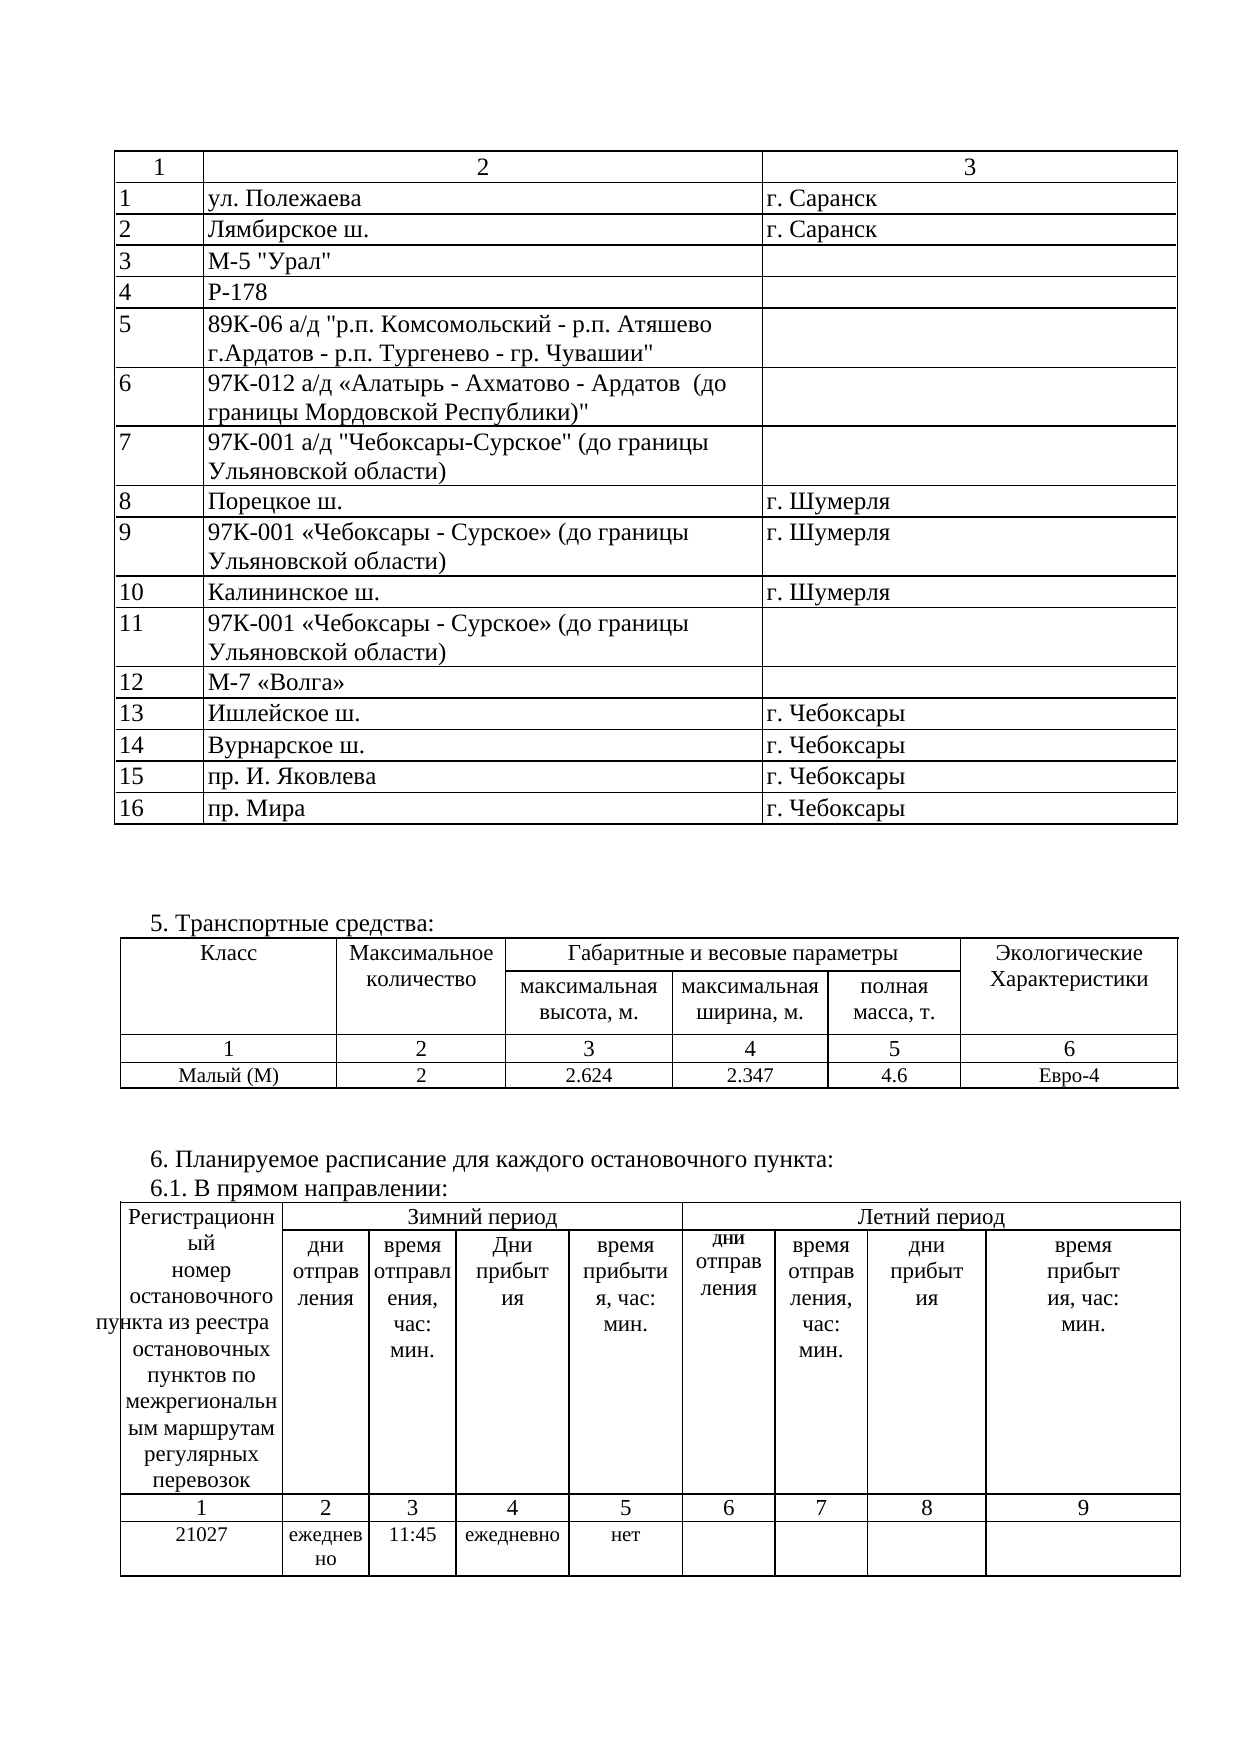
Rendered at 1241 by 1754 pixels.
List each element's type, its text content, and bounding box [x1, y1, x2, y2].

table_cell 11:45 [370, 1522, 455, 1575]
table_cell [763, 666, 1177, 697]
table_cell [987, 1522, 1180, 1575]
table_cell максимальная ширина, м. [673, 972, 827, 1034]
table_header Максимальное количество [337, 939, 505, 1034]
table_cell 2 [283, 1495, 368, 1521]
table_cell дни прибыт ия [868, 1231, 985, 1493]
table_cell ул. Полежаева [204, 183, 762, 213]
table_cell ежедневно [283, 1522, 368, 1575]
table_cell 1 [115, 152, 203, 181]
table_cell 4.6 [829, 1063, 960, 1087]
table_cell 8 [115, 486, 203, 516]
text 6.1. В прямом направлении: [150, 1173, 1090, 1201]
table_cell 2.624 [506, 1063, 672, 1087]
table_cell 3 [763, 152, 1177, 181]
table_cell [763, 276, 1177, 307]
table_cell 5 [829, 1035, 960, 1062]
table_cell 7 [115, 426, 203, 484]
table_cell время отправл ения, час: мин. [370, 1231, 455, 1493]
table_cell Евро-4 [961, 1063, 1177, 1087]
table_cell 2 [337, 1035, 505, 1062]
table_cell 6 [683, 1495, 774, 1521]
table_cell 2 [204, 152, 762, 181]
table_cell 89К-06 а/д "р.п. Комсомольский - р.п. Атяшево г.Ардатов - р.п. Тургенево - гр. Чувашии" [204, 309, 762, 366]
table_header Зимний период [283, 1203, 682, 1229]
table_cell г. Саранск [763, 213, 1177, 244]
table_cell ДНИ отправ ления [683, 1231, 774, 1493]
table_cell г. Чебоксары [763, 791, 1177, 823]
table_cell 11 [115, 608, 203, 666]
table_cell [776, 1522, 867, 1575]
table_cell 6 [961, 1035, 1177, 1062]
table_cell [763, 425, 1177, 484]
table_cell 9 [987, 1495, 1180, 1521]
table_cell время отправ ления, час: мин. [776, 1231, 867, 1493]
table_header Класс [121, 939, 336, 1034]
table_cell максимальная высота, м. [506, 972, 672, 1034]
table_cell 10 [115, 576, 203, 606]
table_cell Р-178 [204, 277, 762, 307]
table_cell 21027 [121, 1522, 282, 1575]
table_header Габаритные и весовые параметры [506, 939, 960, 970]
table_cell нет [570, 1522, 682, 1575]
table_cell 4 [115, 277, 203, 307]
table_cell г. Шумерля [763, 485, 1177, 516]
table_cell 97К-001 «Чебоксары - Сурское» (до границы Ульяновской области) [204, 518, 762, 575]
table_cell г. Чебоксары [763, 729, 1177, 760]
table_cell 1 [115, 183, 203, 213]
table_cell 2 [115, 214, 203, 244]
table_cell 1 [121, 1495, 282, 1521]
table_cell г. Шумерля [763, 516, 1177, 575]
table_cell [763, 244, 1177, 276]
table_cell [683, 1522, 774, 1575]
table_cell 9 [115, 517, 203, 575]
table_cell Вурнарское ш. [204, 730, 762, 760]
table_cell г. Шумерля [763, 575, 1177, 606]
table_cell [763, 606, 1177, 666]
table_cell 6 [115, 368, 203, 425]
table_cell [763, 366, 1177, 425]
table_cell 2.347 [673, 1063, 827, 1087]
table_cell 3 [370, 1495, 455, 1521]
table_cell полная масса, т. [829, 972, 960, 1034]
table_cell г. Саранск [763, 181, 1177, 213]
table_cell дни отправ ления [283, 1231, 368, 1493]
table_cell Порецкое ш. [204, 486, 762, 516]
table_cell 14 [115, 730, 203, 760]
table_cell время прибыти я, час: мин. [570, 1231, 682, 1493]
table_cell пр. Мира [204, 793, 762, 823]
table_cell Дни прибыт ия [457, 1231, 568, 1493]
text 6. Планируемое расписание для каждого остановочного пункта: [150, 1144, 1090, 1173]
table_cell 15 [115, 761, 203, 791]
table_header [121, 1203, 282, 1493]
table_cell 13 [115, 698, 203, 728]
table_cell 5 [115, 308, 203, 366]
table_cell 5 [570, 1495, 682, 1521]
table_cell 97К-012 а/д «Алатырь - Ахматово - Ардатов (до границы Мордовской Республики)" [204, 368, 762, 425]
text 5. Транспортные средства: [150, 908, 1090, 937]
table_cell пр. И. Яковлева [204, 762, 762, 791]
table_cell Лямбирское ш. [204, 215, 762, 244]
table_header Летний период [683, 1203, 1180, 1229]
table_cell 97К-001 а/д "Чебоксары-Сурское" (до границы Ульяновской области) [204, 427, 762, 484]
table_cell Ишлейское ш. [204, 699, 762, 728]
table_cell 16 [115, 793, 203, 823]
table_cell 4 [673, 1035, 827, 1062]
table_cell г. Чебоксары [763, 760, 1177, 791]
table_cell время прибыт ия, час: мин. [987, 1231, 1180, 1493]
table_cell г. Чебоксары [763, 697, 1177, 728]
table_cell 7 [776, 1495, 867, 1521]
table_cell 4 [457, 1495, 568, 1521]
table_header Экологические Характеристики [961, 939, 1177, 1034]
table_cell Калининское ш. [204, 577, 762, 606]
table_cell Малый (М) [121, 1063, 336, 1087]
table_cell 12 [115, 667, 203, 697]
table_cell 97К-001 «Чебоксары - Сурское» (до границы Ульяновской области) [204, 608, 762, 666]
table_cell М-5 "Урал" [204, 246, 762, 276]
table_cell [868, 1522, 985, 1575]
table_cell 2 [337, 1063, 505, 1087]
table_cell ежедневно [457, 1522, 568, 1575]
table_cell 3 [506, 1035, 672, 1062]
table_cell 8 [868, 1495, 985, 1521]
table_cell 3 [115, 245, 203, 276]
table_cell М-7 «Волга» [204, 667, 762, 697]
table_cell [763, 307, 1177, 366]
table_cell 1 [121, 1035, 336, 1062]
